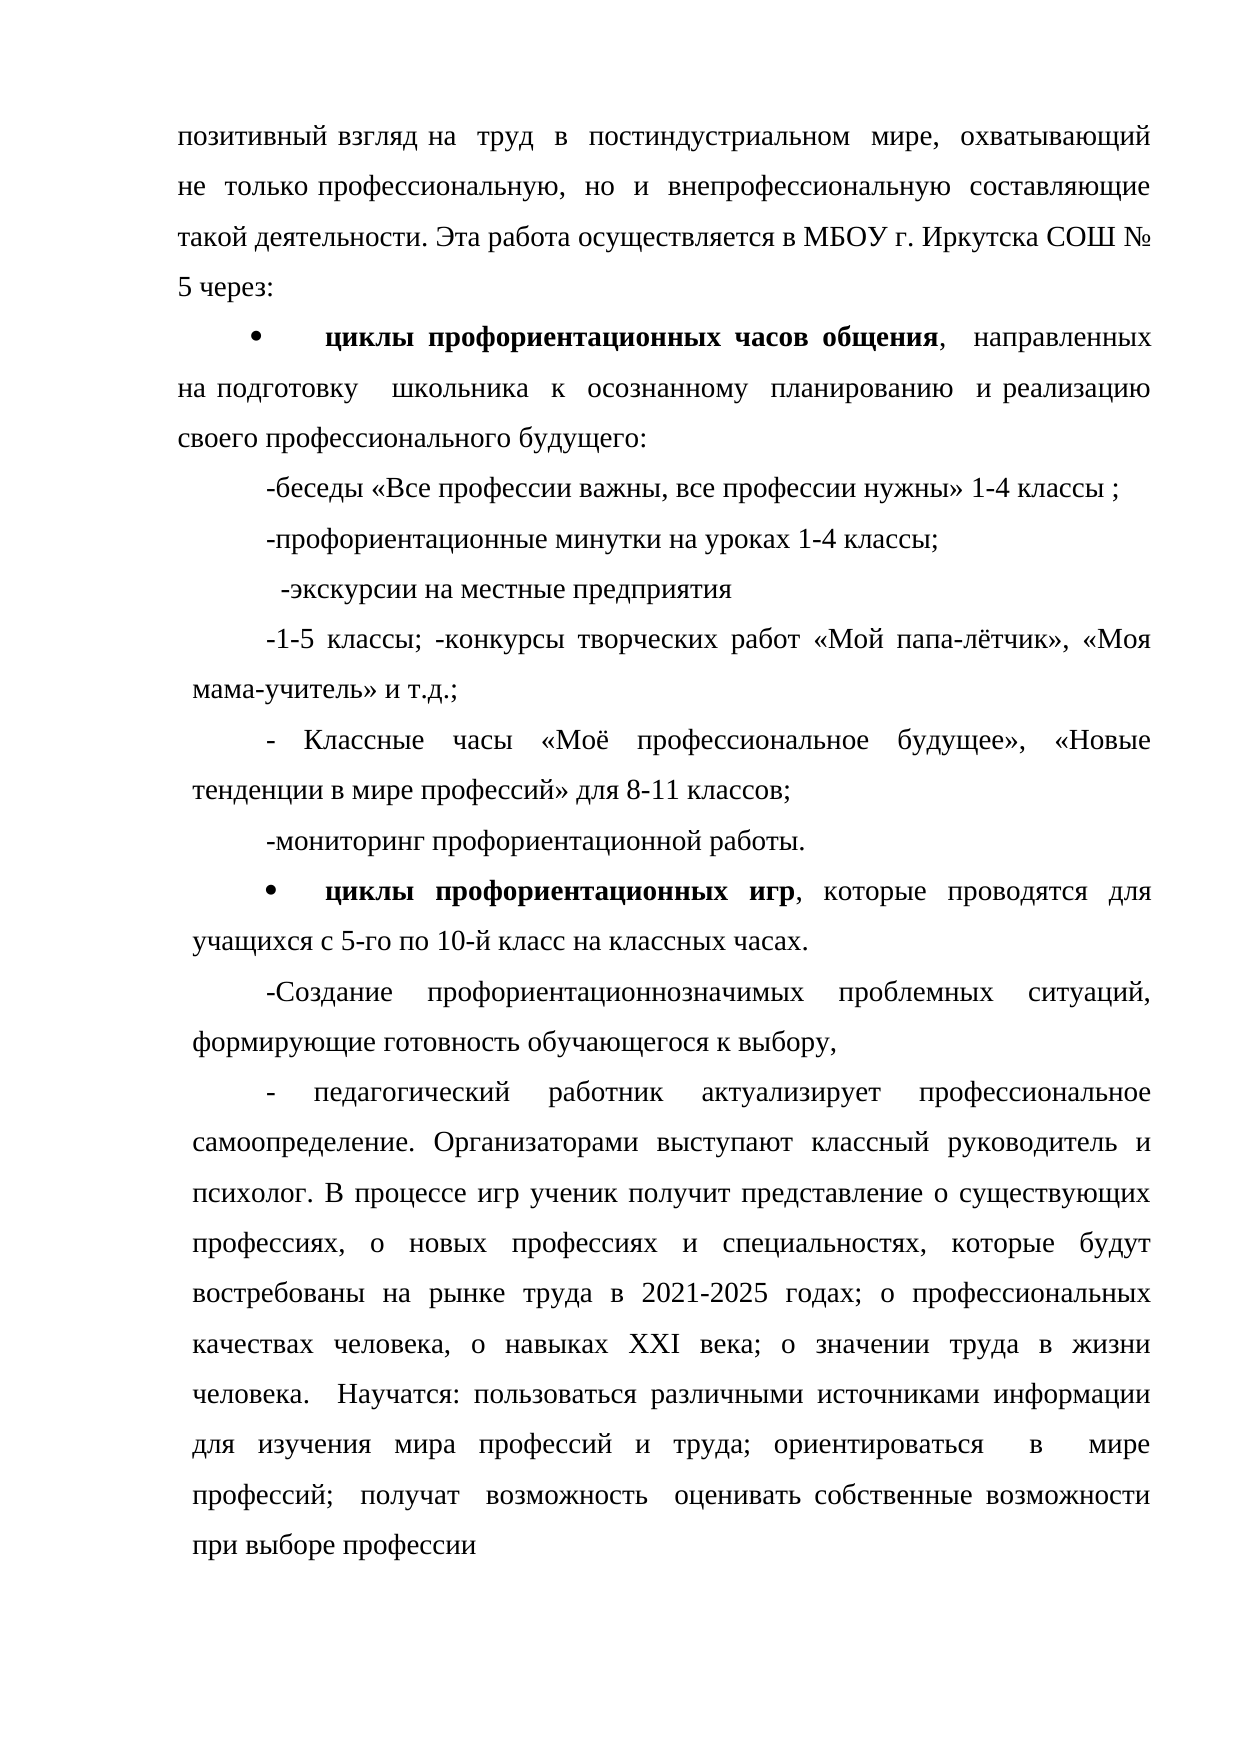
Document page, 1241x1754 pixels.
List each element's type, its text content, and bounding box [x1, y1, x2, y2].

text -мониторинг профориентационной работы. [192, 823, 1152, 856]
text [177, 118, 1152, 303]
text -1-5 классы; -конкурсы творческих работ «Мой папа-лётчик», «Моя мама-учитель» и т.д.; [192, 621, 1152, 705]
list циклы профориентационных часов общения, направленных на подготовку школьника к осознанному планированию и реализацию своего профессионального будущего: [177, 319, 1152, 454]
text -Создание профориентационнозначимых проблемных ситуаций, формирующие готовность обучающегося к выбору, [192, 974, 1152, 1057]
text - Классные часы «Моё профессиональное будущее», «Новые тенденции в мире профессий» для 8-11 классов; [192, 722, 1152, 806]
list циклы профориентационных игр, которые проводятся для учащихся с 5-го по 10-й класс на классных часах. [192, 873, 1152, 957]
text - педагогический работник актуализирует профессиональное самоопределение. Организаторами выступают классный руководитель и психолог. В процессе игр ученик получит представление о существующих профессиях, о новых профессиях и специальностях, которые будут востребованы на рынке труда в 2021-2025 годах; о профессиональных качествах человека, о навыках XXI века; о значении труда в жизни человека. Научатся: пользоваться различными источниками информации для изучения мира профессий и труда; ориентироваться в мире профессий; получат возможность оценивать собственные возможности при выборе профессии [192, 1074, 1152, 1561]
text -профориентационные минутки на уроках 1-4 классы; [192, 521, 1152, 554]
text -беседы «Все профессии важны, все профессии нужны» 1-4 классы ; [192, 470, 1152, 504]
text -экскурсии на местные предприятия [192, 571, 1152, 604]
